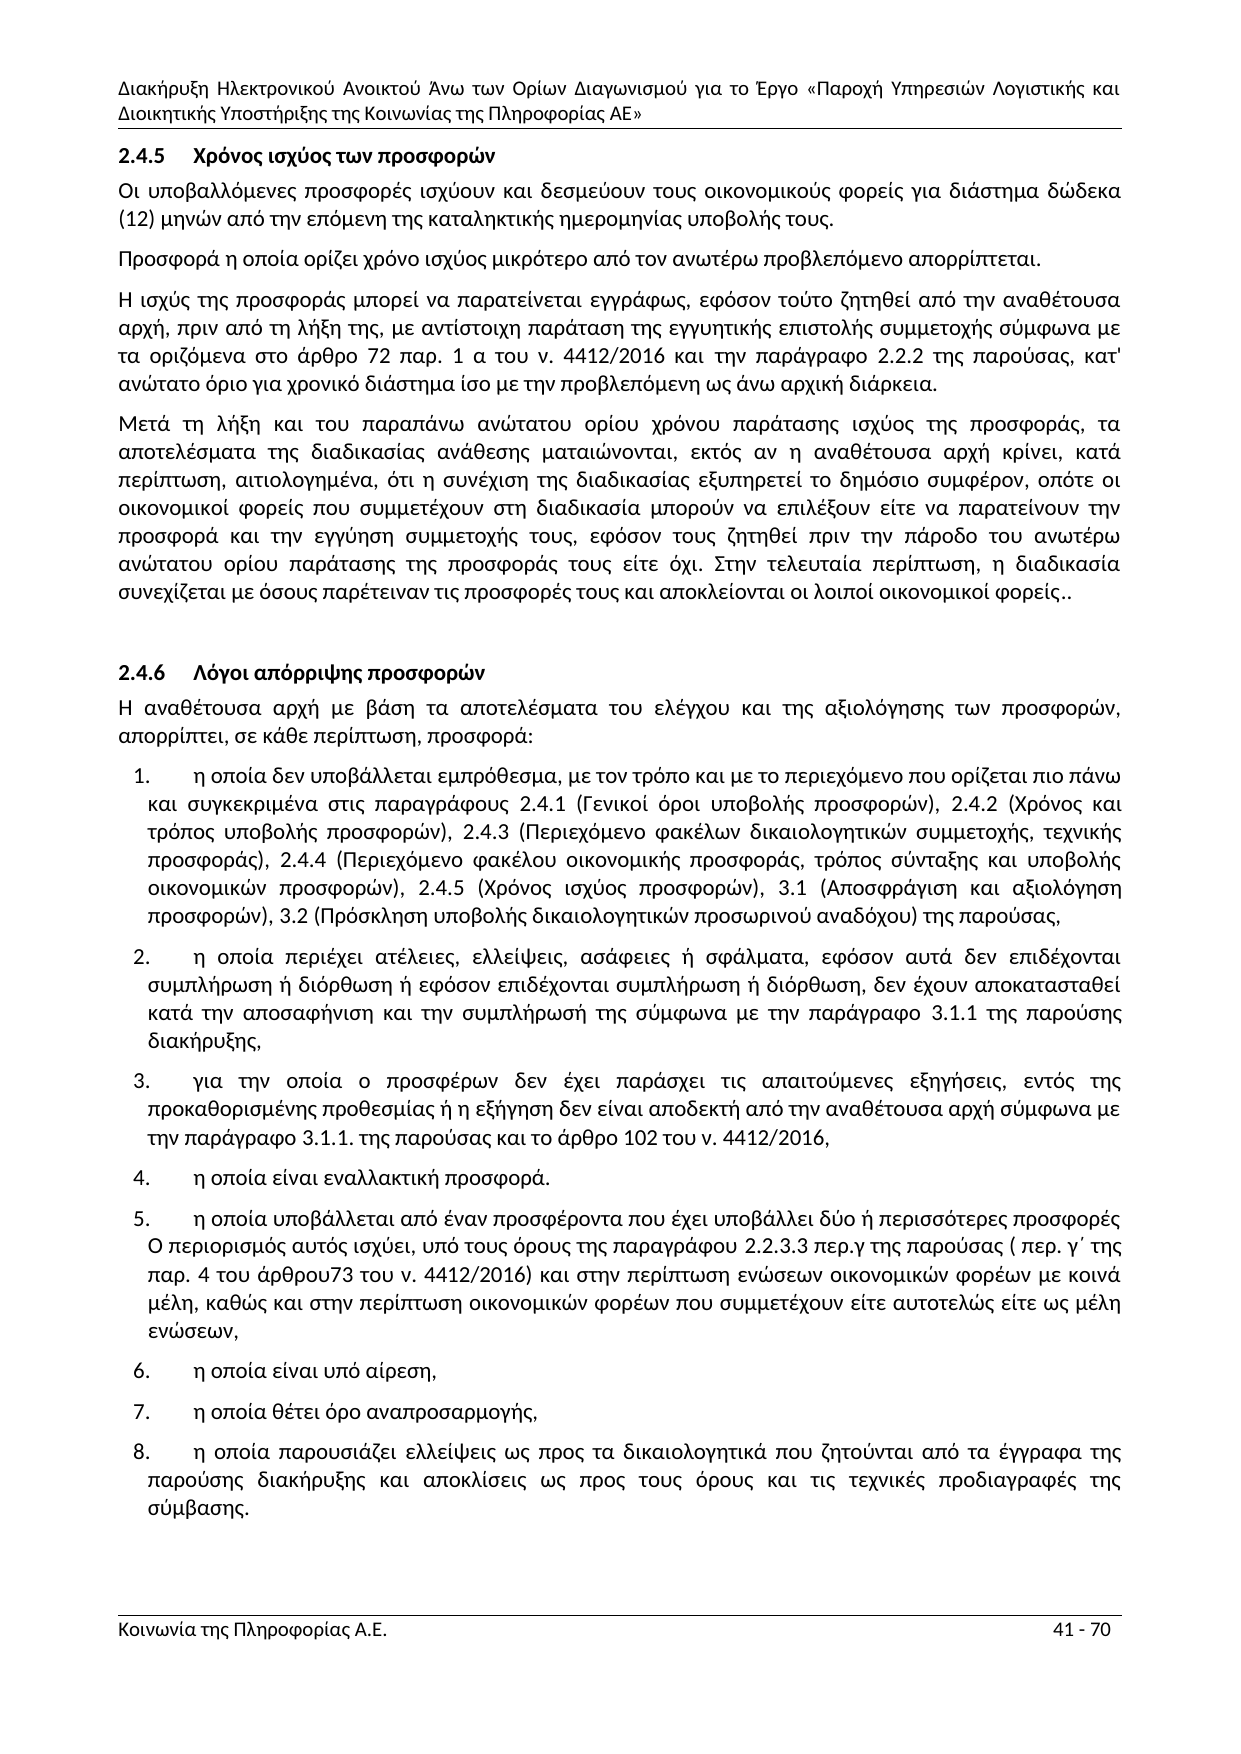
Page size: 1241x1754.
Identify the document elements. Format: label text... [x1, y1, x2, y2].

text H αναθέτουσα αρχή με βάση τα αποτελέσματα του ελέγχου και της αξιολόγησης των προσφορών, απορρίπτει, σε κάθε περίπτωση, προσφορά: [118, 693, 1122, 749]
text Μετά τη λήξη και του παραπάνω ανώτατου ορίου χρόνου παράτασης ισχύος της προσφοράς, τα αποτελέσματα της διαδικασίας ανάθεσης ματαιώνονται, εκτός αν η αναθέτουσα αρχή κρίνει, κατά περίπτωση, αιτιολογημένα, ότι η συνέχιση της διαδικασίας εξυπηρετεί το δημόσιο συμφέρον, οπότε οι οικονομικοί φορείς που συμμετέχουν στη διαδικασία μπορούν να επιλέξουν είτε να παρατείνουν την προσφορά και την εγγύηση συμμετοχής τους, εφόσον τους ζητηθεί πριν την πάροδο του ανωτέρω ανώτατου ορίου παράτασης της προσφοράς τους είτε όχι. Στην τελευταία περίπτωση, η διαδικασία συνεχίζεται με όσους παρέτειναν τις προσφορές τους και αποκλείονται οι λοιποί οικονομικοί φορείς.. [118, 409, 1122, 606]
list η οποία είναι υπό αίρεση, [133, 1356, 1122, 1384]
list η οποία παρουσιάζει ελλείψεις ως προς τα δικαιολογητικά που ζητούνται από τα έγγραφα της παρούσης διακήρυξης και αποκλίσεις ως προς τους όρους και τις τεχνικές προδιαγραφές της σύμβασης. [133, 1437, 1122, 1521]
list η οποία θέτει όρο αναπροσαρμογής, [133, 1397, 1122, 1425]
list η οποία είναι εναλλακτική προσφορά. [133, 1163, 1122, 1191]
text Οι υποβαλλόμενες προσφορές ισχύουν και δεσμεύουν τους οικονομικούς φορείς για διάστημα δώδεκα (12) μηνών από την επόμενη της καταληκτικής ημερομηνίας υποβολής τους. [118, 176, 1122, 232]
text Προσφορά η οποία ορίζει χρόνο ισχύος μικρότερο από τον ανωτέρω προβλεπόμενο απορρίπτεται. [118, 244, 1122, 272]
list η οποία δεν υποβάλλεται εμπρόθεσμα, με τον τρόπο και με το περιεχόμενο που ορίζεται πιο πάνω και συγκεκριμένα στις παραγράφους 2.4.1 (Γενικοί όροι υποβολής προσφορών), 2.4.2 (Χρόνος και τρόπος υποβολής προσφορών), 2.4.3 (Περιεχόμενο φακέλων δικαιολογητικών συμμετοχής, τεχνικής προσφοράς), 2.4.4 (Περιεχόμενο φακέλου οικονομικής προσφοράς, τρόπος σύνταξης και υποβολής οικονομικών προσφορών), 2.4.5 (Χρόνος ισχύος προσφορών), 3.1 (Αποσφράγιση και αξιολόγηση προσφορών), 3.2 (Πρόσκληση υποβολής δικαιολογητικών προσωρινού αναδόχου) της παρούσας, [133, 761, 1122, 929]
subtitle Λόγοι απόρριψης προσφορών [118, 658, 1122, 687]
subtitle Χρόνος ισχύος των προσφορών [118, 141, 1122, 169]
list για την οποία ο προσφέρων δεν έχει παράσχει τις απαιτούμενες εξηγήσεις, εντός της προκαθορισμένης προθεσμίας ή η εξήγηση δεν είναι αποδεκτή από την αναθέτουσα αρχή σύμφωνα με την παράγραφο 3.1.1. της παρούσας και το άρθρο 102 του ν. 4412/2016, [133, 1067, 1122, 1151]
text Η ισχύς της προσφοράς μπορεί να παρατείνεται εγγράφως, εφόσον τούτο ζητηθεί από την αναθέτουσα αρχή, πριν από τη λήξη της, με αντίστοιχη παράταση της εγγυητικής επιστολής συμμετοχής σύμφωνα με τα οριζόμενα στο άρθρο 72 παρ. 1 α του ν. 4412/2016 και την παράγραφο 2.2.2 της παρούσας, κατ' ανώτατο όριο για χρονικό διάστημα ίσο με την προβλεπόμενη ως άνω αρχική διάρκεια. [118, 285, 1122, 397]
list η οποία περιέχει ατέλειες, ελλείψεις, ασάφειες ή σφάλματα, εφόσον αυτά δεν επιδέχονται συμπλήρωση ή διόρθωση ή εφόσον επιδέχονται συμπλήρωση ή διόρθωση, δεν έχουν αποκατασταθεί κατά την αποσαφήνιση και την συμπλήρωσή της σύμφωνα με την παράγραφο 3.1.1 της παρούσης διακήρυξης, [133, 942, 1122, 1054]
list η οποία υποβάλλεται από έναν προσφέροντα που έχει υποβάλλει δύο ή περισσότερες προσφορές Ο περιορισμός αυτός ισχύει, υπό τους όρους της παραγράφου 2.2.3.3 περ.γ της παρούσας ( περ. γ΄ της παρ. 4 του άρθρου73 του ν. 4412/2016) και στην περίπτωση ενώσεων οικονομικών φορέων με κοινά μέλη, καθώς και στην περίπτωση οικονομικών φορέων που συμμετέχουν είτε αυτοτελώς είτε ως μέλη ενώσεων, [133, 1204, 1122, 1344]
